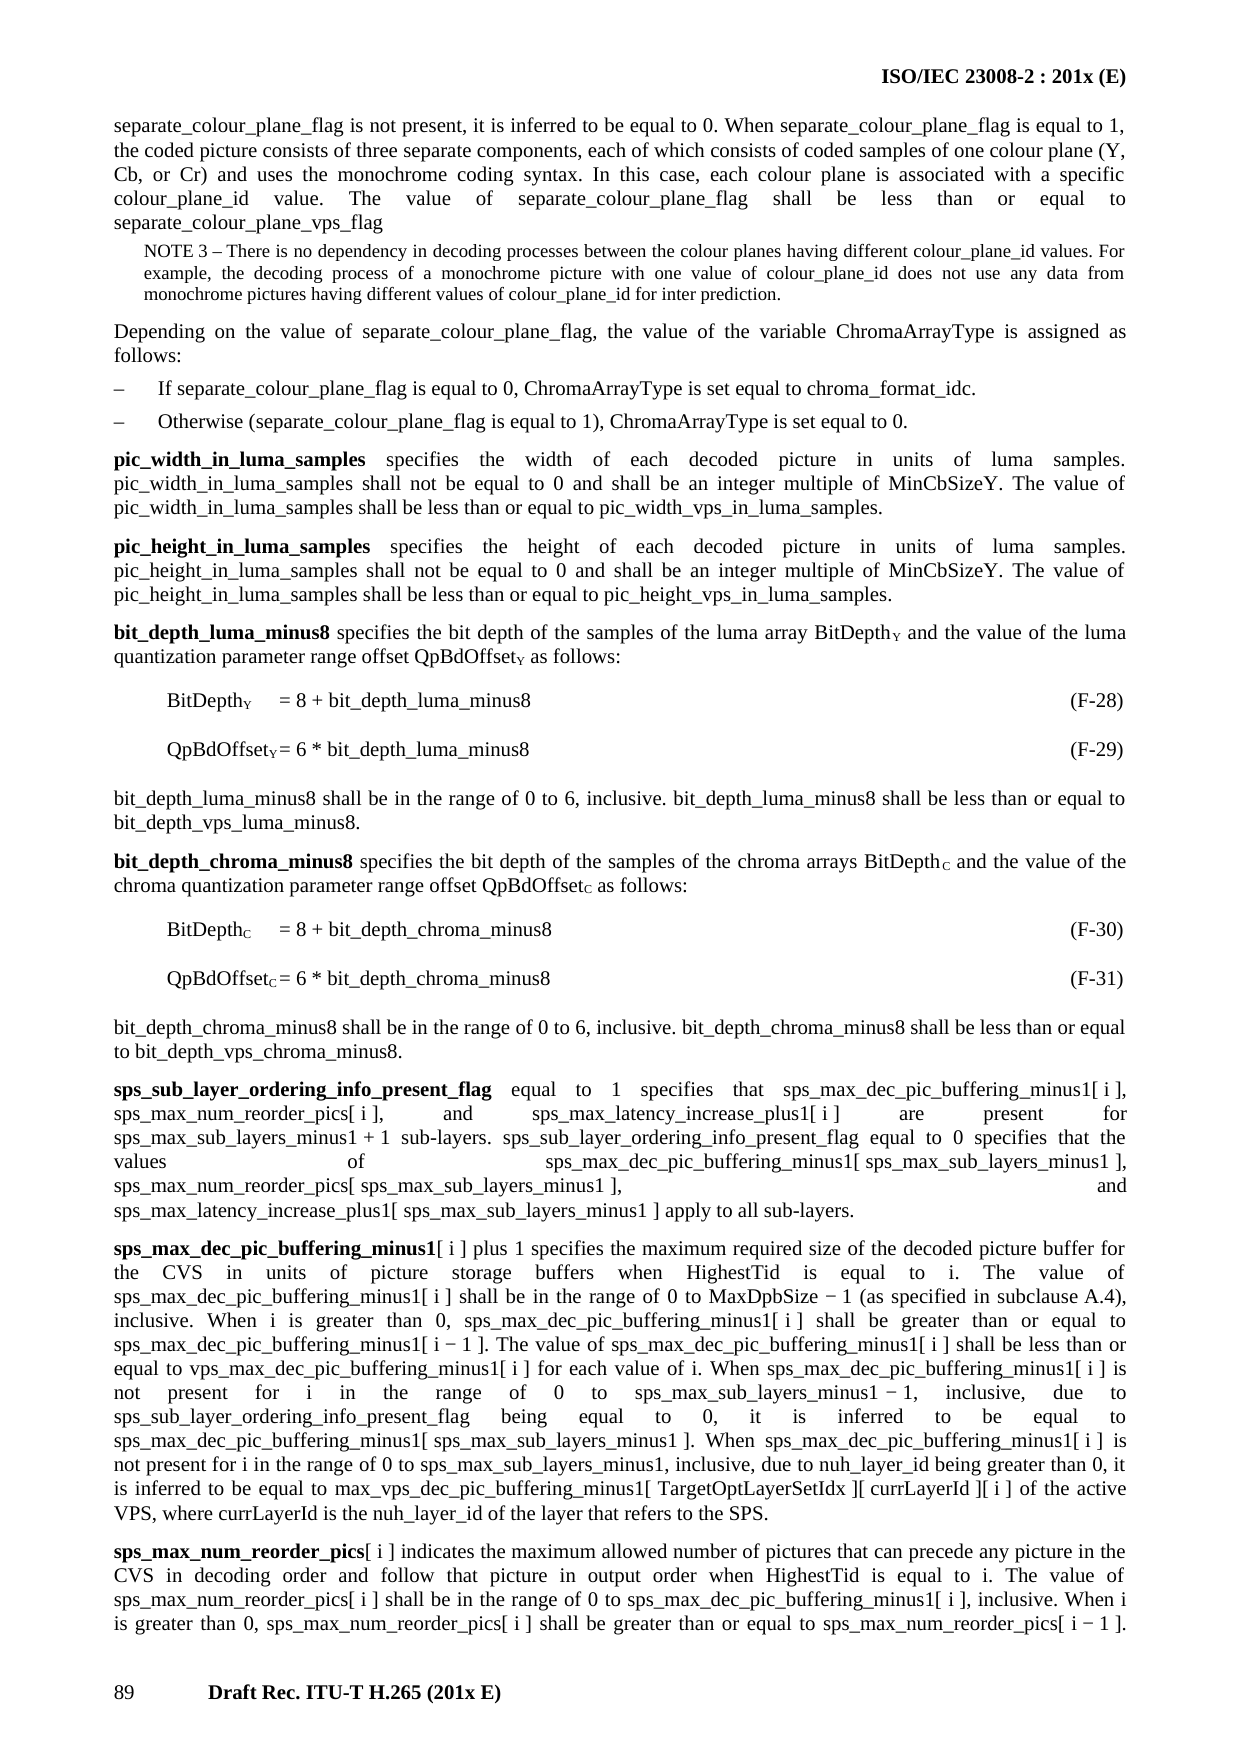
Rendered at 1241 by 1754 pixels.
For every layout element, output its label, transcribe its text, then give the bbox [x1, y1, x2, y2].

text QpBdOffsetC = 6 * bit_depth_chroma_minus8 (F-32) [167, 966, 1127, 990]
text pic_width_in_luma_samples specifies the width of each decoded picture in units of luma samples. pic_width_in_luma_samples shall not be equal to 0 and shall be an integer multiple of MinCbSizeY. The value of pic_width_in_luma_samples shall be less than or equal to pic_width_vps_in_luma_samples. [113, 447, 1127, 519]
text bit_depth_chroma_minus8 specifies the bit depth of the samples of the chroma arrays BitDepthC and the value of the chroma quantization parameter range offset QpBdOffsetC as follows: [113, 848, 1127, 897]
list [113, 1539, 1127, 1635]
text – If separate_colour_plane_flag is equal to 0, ChromaArrayType is set equal to chroma_format_idc. [113, 376, 1127, 400]
text pic_height_in_luma_samples specifies the height of each decoded picture in units of luma samples. pic_height_in_luma_samples shall not be equal to 0 and shall be an integer multiple of MinCbSizeY. The value of pic_height_in_luma_samples shall be less than or equal to pic_height_vps_in_luma_samples. [113, 533, 1127, 606]
text bit_depth_chroma_minus8 shall be in the range of 0 to 6, inclusive. bit_depth_chroma_minus8 shall be less than or equal to bit_depth_vps_chroma_minus8. [113, 1015, 1127, 1063]
text Depending on the value of separate_colour_plane_flag, the value of the variable ChromaArrayType is assigned as follows: [113, 319, 1127, 367]
text BitDepthY = 8 + bit_depth_luma_minus8 (F-29) [167, 688, 1127, 712]
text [113, 113, 1127, 234]
text bit_depth_luma_minus8 specifies the bit depth of the samples of the luma array BitDepthY and the value of the luma quantization parameter range offset QpBdOffsetY as follows: [113, 620, 1127, 668]
text QpBdOffsetY = 6 * bit_depth_luma_minus8 (F-30) [167, 737, 1127, 761]
text sps_sub_layer_ordering_info_present_flag equal to 1 specifies that sps_max_dec_pic_buffering_minus1[ i ], sps_max_num_reorder_pics[ i ], and sps_max_latency_increase_plus1[ i ] are present for sps_max_sub_layers_minus1 + 1 sub-layers. sps_sub_layer_ordering_info_present_flag equal to 0 specifies that the values of sps_max_dec_pic_buffering_minus1[ sps_max_sub_layers_minus1 ], sps_max_num_reorder_pics[ sps_max_sub_layers_minus1 ], and sps_max_latency_increase_plus1[ sps_max_sub_layers_minus1 ] apply to all sub-layers. [113, 1077, 1127, 1222]
text BitDepthC = 8 + bit_depth_chroma_minus8 (F-31) [167, 917, 1127, 941]
text NOTE 3 – There is no dependency in decoding processes between the colour planes having different colour_plane_id values. For example, the decoding process of a monochrome picture with one value of colour_plane_id does not use any data from monochrome pictures having different values of colour_plane_id for inter prediction. [143, 240, 1127, 305]
list sps_max_dec_pic_buffering_minus1[ i ] plus 1 specifies the maximum required size of the decoded picture buffer for the CVS in units of picture storage buffers when HighestTid is equal to i. The value of sps_max_dec_pic_buffering_minus1[ i ] shall be in the range of 0 to MaxDpbSize − 1 (as specified in subclause A.4), inclusive. When i is greater than 0, sps_max_dec_pic_buffering_minus1[ i ] shall be greater than or equal to sps_max_dec_pic_buffering_minus1[ i − 1 ]. The value of sps_max_dec_pic_buffering_minus1[ i ] shall be less than or equal to vps_max_dec_pic_buffering_minus1[ i ] for each value of i. When sps_max_dec_pic_buffering_minus1[ i ] is not present for i in the range of 0 to sps_max_sub_layers_minus1 − 1, inclusive, due to sps_sub_layer_ordering_info_present_flag being equal to 0, it is inferred to be equal to sps_max_dec_pic_buffering_minus1[ sps_max_sub_layers_minus1 ]. When sps_max_dec_pic_buffering_minus1[ i ] is not present for i in the range of 0 to sps_max_sub_layers_minus1, inclusive, due to nuh_layer_id being greater than 0, it is inferred to be equal to max_vps_dec_pic_buffering_minus1[ TargetOptLayerSetIdx ][ currLayerId ][ i ] of the active VPS, where currLayerId is the nuh_layer_id of the layer that refers to the SPS. [113, 1236, 1127, 1524]
text bit_depth_luma_minus8 shall be in the range of 0 to 6, inclusive. bit_depth_luma_minus8 shall be less than or equal to bit_depth_vps_luma_minus8. [113, 786, 1127, 834]
text – Otherwise (separate_colour_plane_flag is equal to 1), ChromaArrayType is set equal to 0. [113, 409, 1127, 433]
